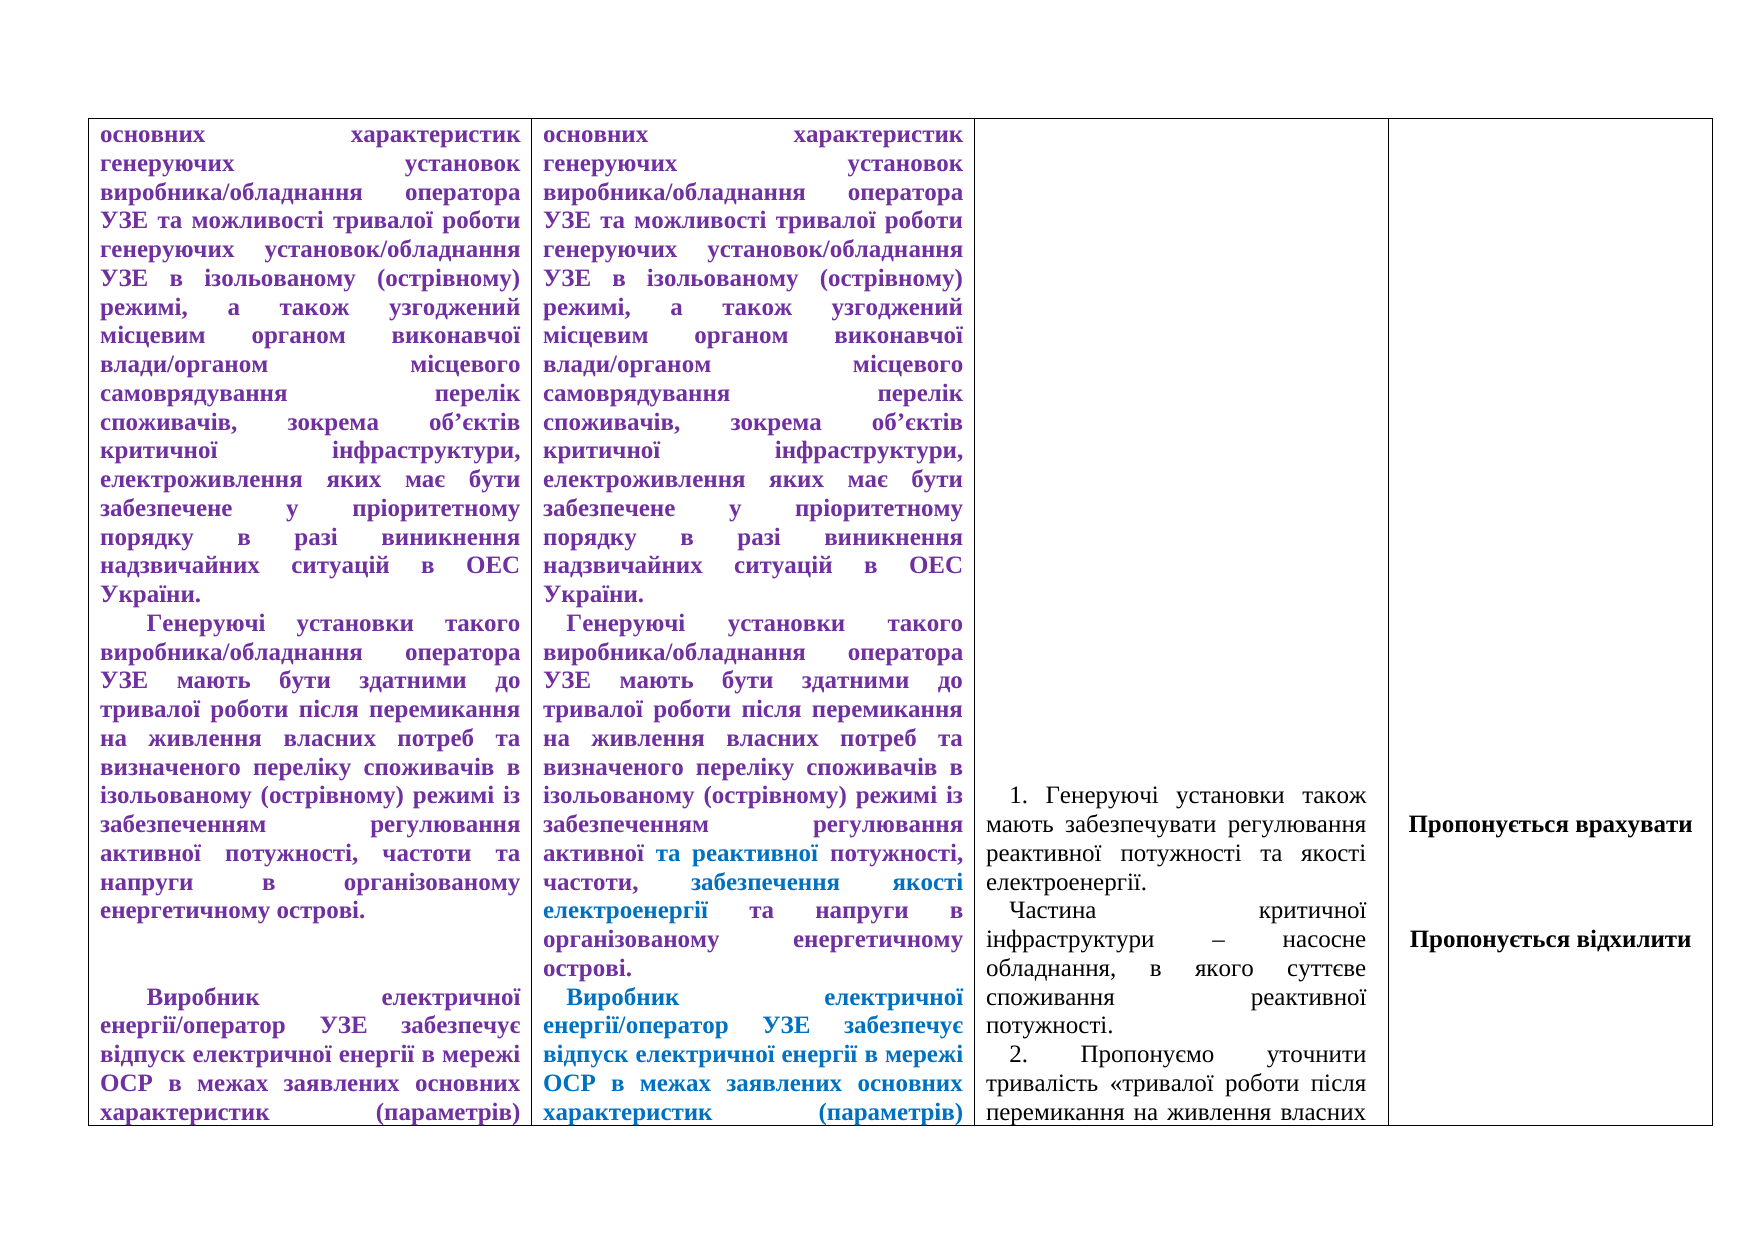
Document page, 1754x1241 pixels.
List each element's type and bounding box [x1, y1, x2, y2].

table_cell [532, 119, 974, 1125]
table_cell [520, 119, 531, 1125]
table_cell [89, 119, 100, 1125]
table_cell [975, 119, 1388, 1125]
table_cell [1389, 119, 1712, 1125]
